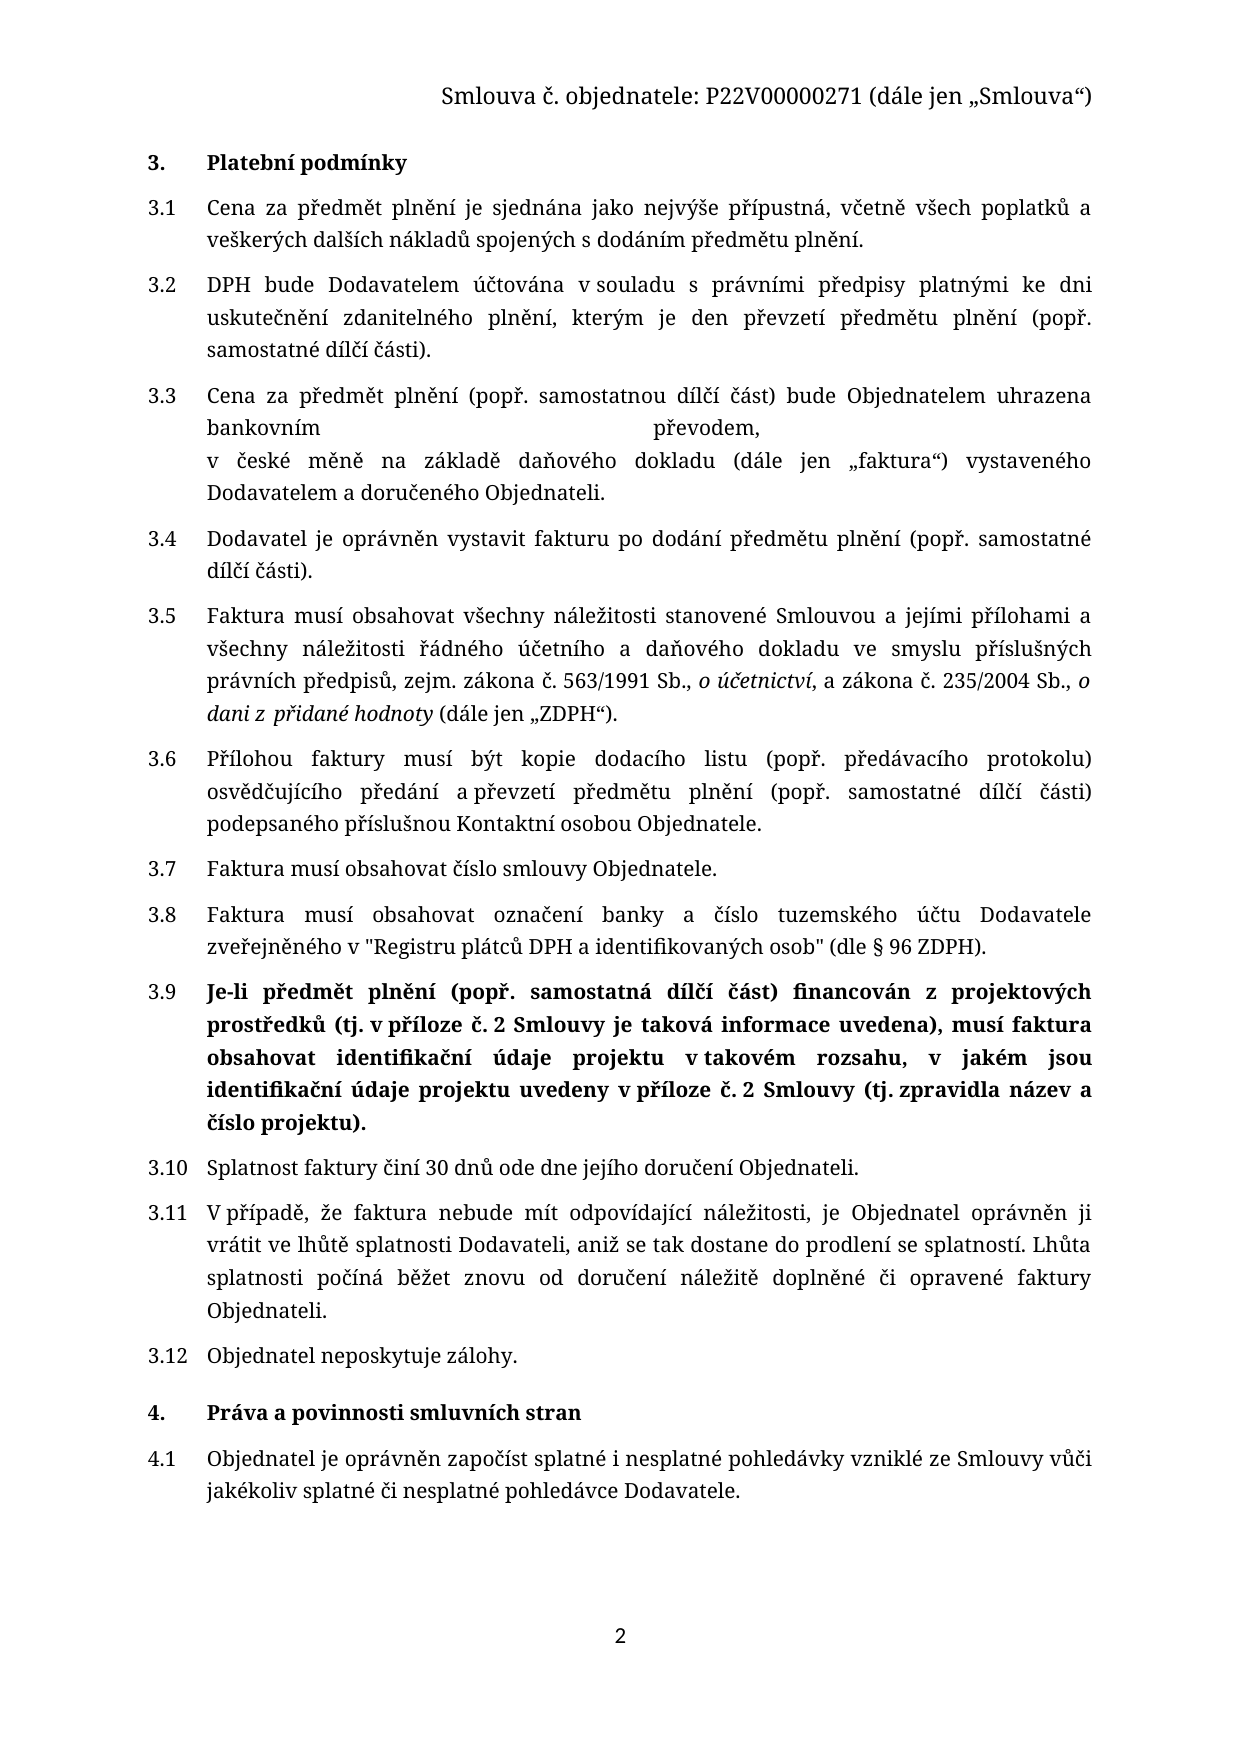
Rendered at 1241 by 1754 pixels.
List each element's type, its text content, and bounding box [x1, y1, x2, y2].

list V případě, že faktura nebude mít odpovídající náležitosti, je Objednatel oprávněn ji vrátit ve lhůtě splatnosti Dodavateli, aniž se tak dostane do prodlení se splatností. Lhůta splatnosti počíná běžet znovu od doručení náležitě doplněné či opravené faktury Objednateli. [148, 1198, 1093, 1324]
list Přílohou faktury musí být kopie dodacího listu (popř. předávacího protokolu) osvědčujícího předání a převzetí předmětu plnění (popř. samostatné dílčí části) podepsaného příslušnou Kontaktní osobou Objednatele. [148, 744, 1093, 838]
list Práva a povinnosti smluvních stran [148, 1398, 1093, 1427]
list Cena za předmět plnění je sjednána jako nejvýše přípustná, včetně všech poplatků a veškerých dalších nákladů spojených s dodáním předmětu plnění. [148, 193, 1093, 254]
list Faktura musí obsahovat číslo smlouvy Objednatele. [148, 854, 1093, 883]
list Platební podmínky [148, 148, 1093, 176]
list Dodavatel je oprávněn vystavit fakturu po dodání předmětu plnění (popř. samostatné dílčí části). [148, 524, 1093, 585]
list Faktura musí obsahovat všechny náležitosti stanovené Smlouvou a jejími přílohami a všechny náležitosti řádného účetního a daňového dokladu ve smyslu příslušných právních předpisů, zejm. zákona č. 563/1991 Sb., o účetnictví, a zákona č. 235/2004 Sb., o dani z přidané hodnoty (dále jen „ZDPH“). [148, 601, 1093, 728]
list Objednatel je oprávněn započíst splatné i nesplatné pohledávky vzniklé ze Smlouvy vůči jakékoliv splatné či nesplatné pohledávce Dodavatele. [148, 1444, 1093, 1505]
list DPH bude Dodavatelem účtována v souladu s právními předpisy platnými ke dni uskutečnění zdanitelného plnění, kterým je den převzetí předmětu plnění (popř. samostatné dílčí části). [148, 270, 1093, 364]
list Faktura musí obsahovat označení banky a číslo tuzemského účtu Dodavatele zveřejněného v "Registru plátců DPH a identifikovaných osob" (dle § 96 ZDPH). [148, 900, 1093, 961]
list Splatnost faktury činí 30 dnů ode dne jejího doručení Objednateli. [148, 1153, 1093, 1181]
list Je-li předmět plnění (popř. samostatná dílčí část) financován z projektových prostředků (tj. v příloze č. 2 Smlouvy je taková informace uvedena), musí faktura obsahovat identifikační údaje projektu v takovém rozsahu, v jakém jsou identifikační údaje projektu uvedeny v příloze č. 2 Smlouvy (tj. zpravidla název a číslo projektu). [148, 977, 1093, 1136]
list Cena za předmět plnění (popř. samostatnou dílčí část) bude Objednatelem uhrazena bankovním převodem, v české měně na základě daňového dokladu (dále jen „faktura“) vystaveného Dodavatelem a doručeného Objednateli. [148, 381, 1093, 507]
list Objednatel neposkytuje zálohy. [148, 1341, 1093, 1369]
